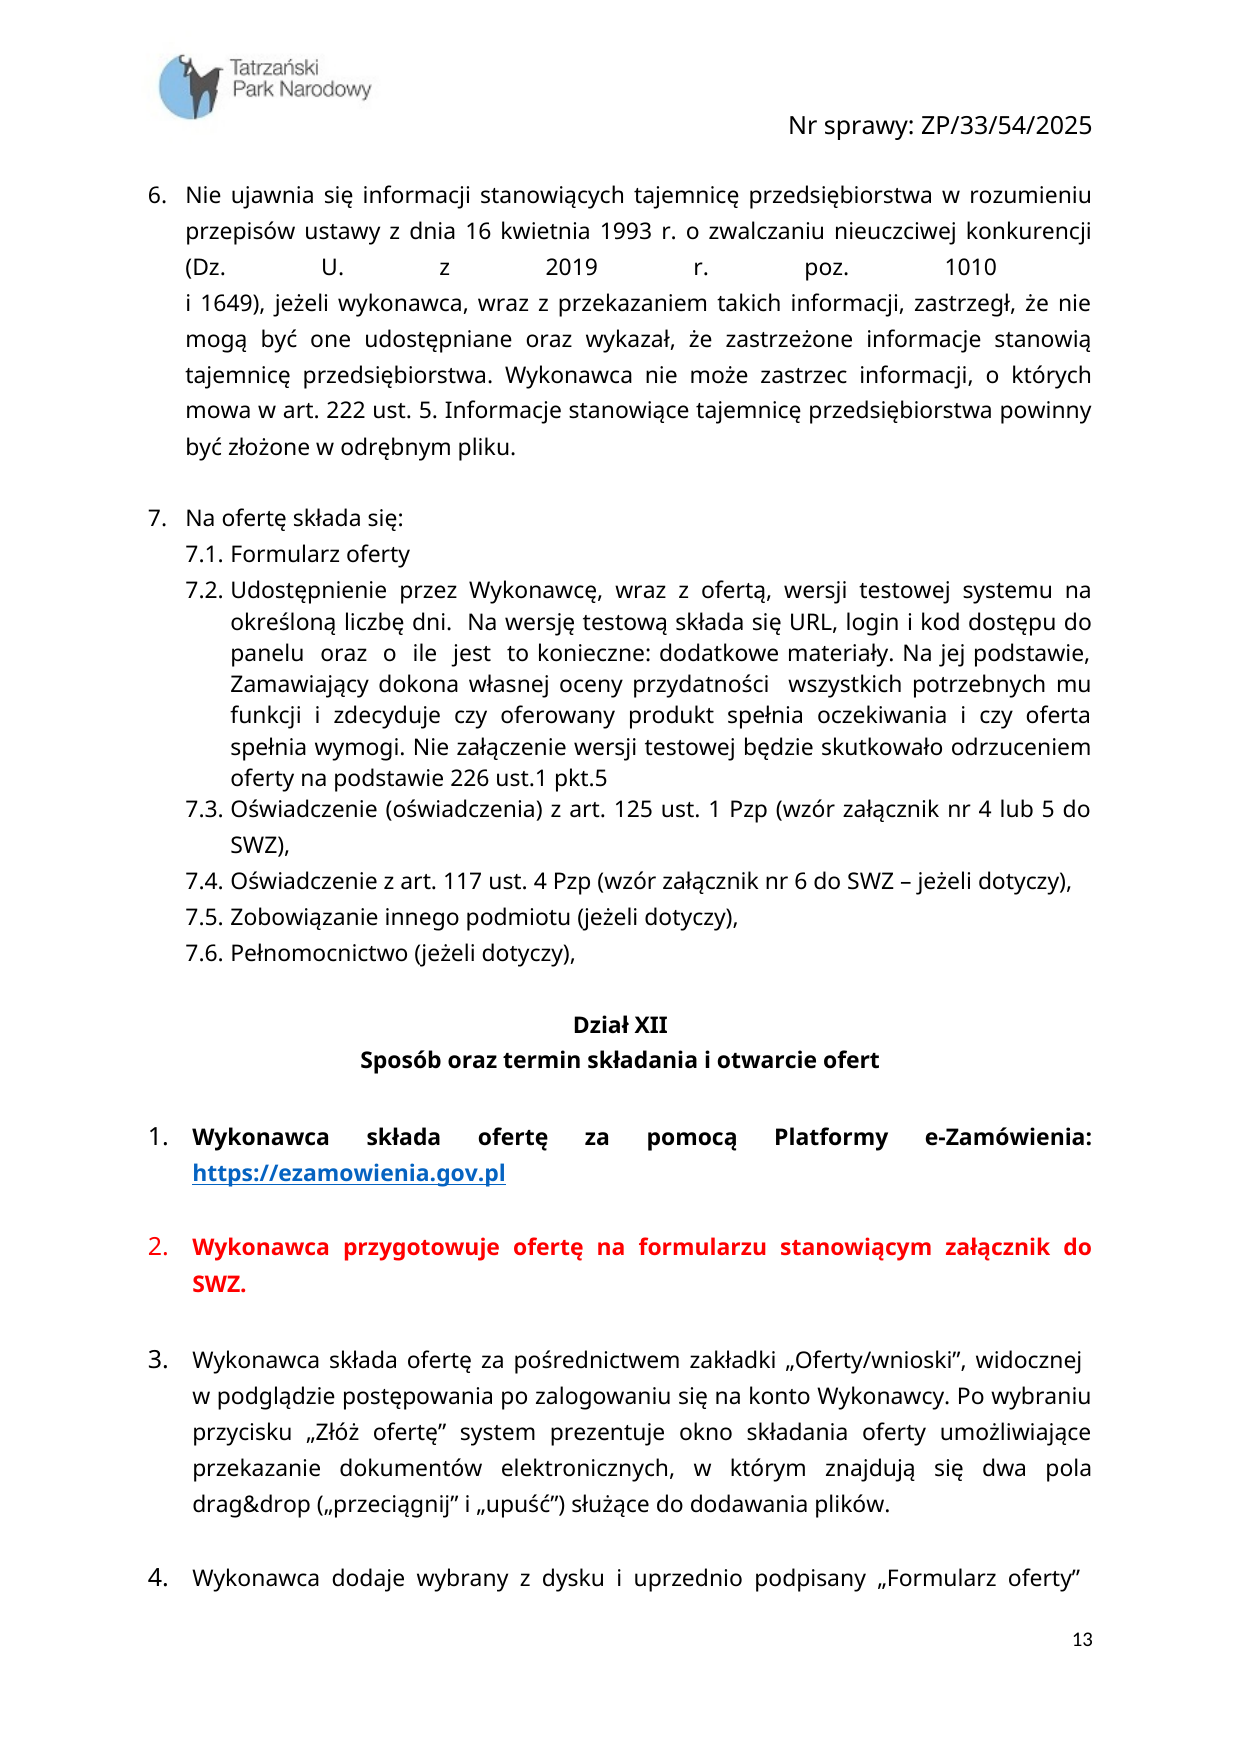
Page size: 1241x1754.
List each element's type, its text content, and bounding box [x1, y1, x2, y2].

list Zobowiązanie innego podmiotu (jeżeli dotyczy), [185, 901, 1093, 932]
picture [125, 9, 408, 146]
list Formularz oferty [185, 538, 1093, 569]
list Nie ujawnia się informacji stanowiących tajemnicę przedsiębiorstwa w rozumieniu przepisów ustawy z dnia 16 kwietnia 1993 r. o zwalczaniu nieuczciwej konkurencji (Dz. U. z 2019 r. poz. 1010 i 1649), jeżeli wykonawca, wraz z przekazaniem takich informacji, zastrzegł, że nie mogą być one udostępniane oraz wykazał, że zastrzeżone informacje stanowią tajemnicę przedsiębiorstwa. Wykonawca nie może zastrzec informacji, o których mowa w art. 222 ust. 5. Informacje stanowiące tajemnicę przedsiębiorstwa powinny być złożone w odrębnym pliku. [148, 179, 1093, 462]
list Oświadczenie z art. 117 ust. 4 Pzp (wzór załącznik nr 6 do SWZ – jeżeli dotyczy), [185, 865, 1093, 896]
list Na ofertę składa się: [148, 502, 1093, 533]
list Oświadczenie (oświadczenia) z art. 125 ust. 1 Pzp (wzór załącznik nr 4 lub 5 do SWZ), [185, 793, 1093, 860]
list Wykonawca składa ofertę za pośrednictwem zakładki „Oferty/wnioski”, widocznej w podglądzie postępowania po zalogowaniu się na konto Wykonawcy. Po wybraniu przycisku „Złóż ofertę” system prezentuje okno składania oferty umożliwiające przekazanie dokumentów elektronicznych, w którym znajdują się dwa pola drag&drop („przeciągnij” i „upuść”) służące do dodawania plików. [148, 1341, 1093, 1519]
list Pełnomocnictwo (jeżeli dotyczy), [185, 937, 1093, 968]
text Sposób oraz termin składania i otwarcie ofert [148, 1044, 1093, 1076]
list Wykonawca przygotowuje ofertę na formularzu stanowiącym załącznik do SWZ. [148, 1229, 1093, 1299]
list Udostępnienie przez Wykonawcę, wraz z ofertą, wersji testowej systemu na określoną liczbę dni. Na wersję testową składa się URL, login i kod dostępu do panelu oraz o ile jest to konieczne: dodatkowe materiały. Na jej podstawie, Zamawiający dokona własnej oceny przydatności wszystkich potrzebnych mu funkcji i zdecyduje czy oferowany produkt spełnia oczekiwania i czy oferta spełnia wymogi. Nie załączenie wersji testowej będzie skutkowało odrzuceniem oferty na podstawie 226 ust.1 pkt.5 [185, 574, 1093, 793]
list Wykonawca składa ofertę za pomocą Platformy e-Zamówienia: https://ezamowienia.gov.pl [148, 1118, 1093, 1188]
text Dział XII [148, 1008, 1093, 1040]
